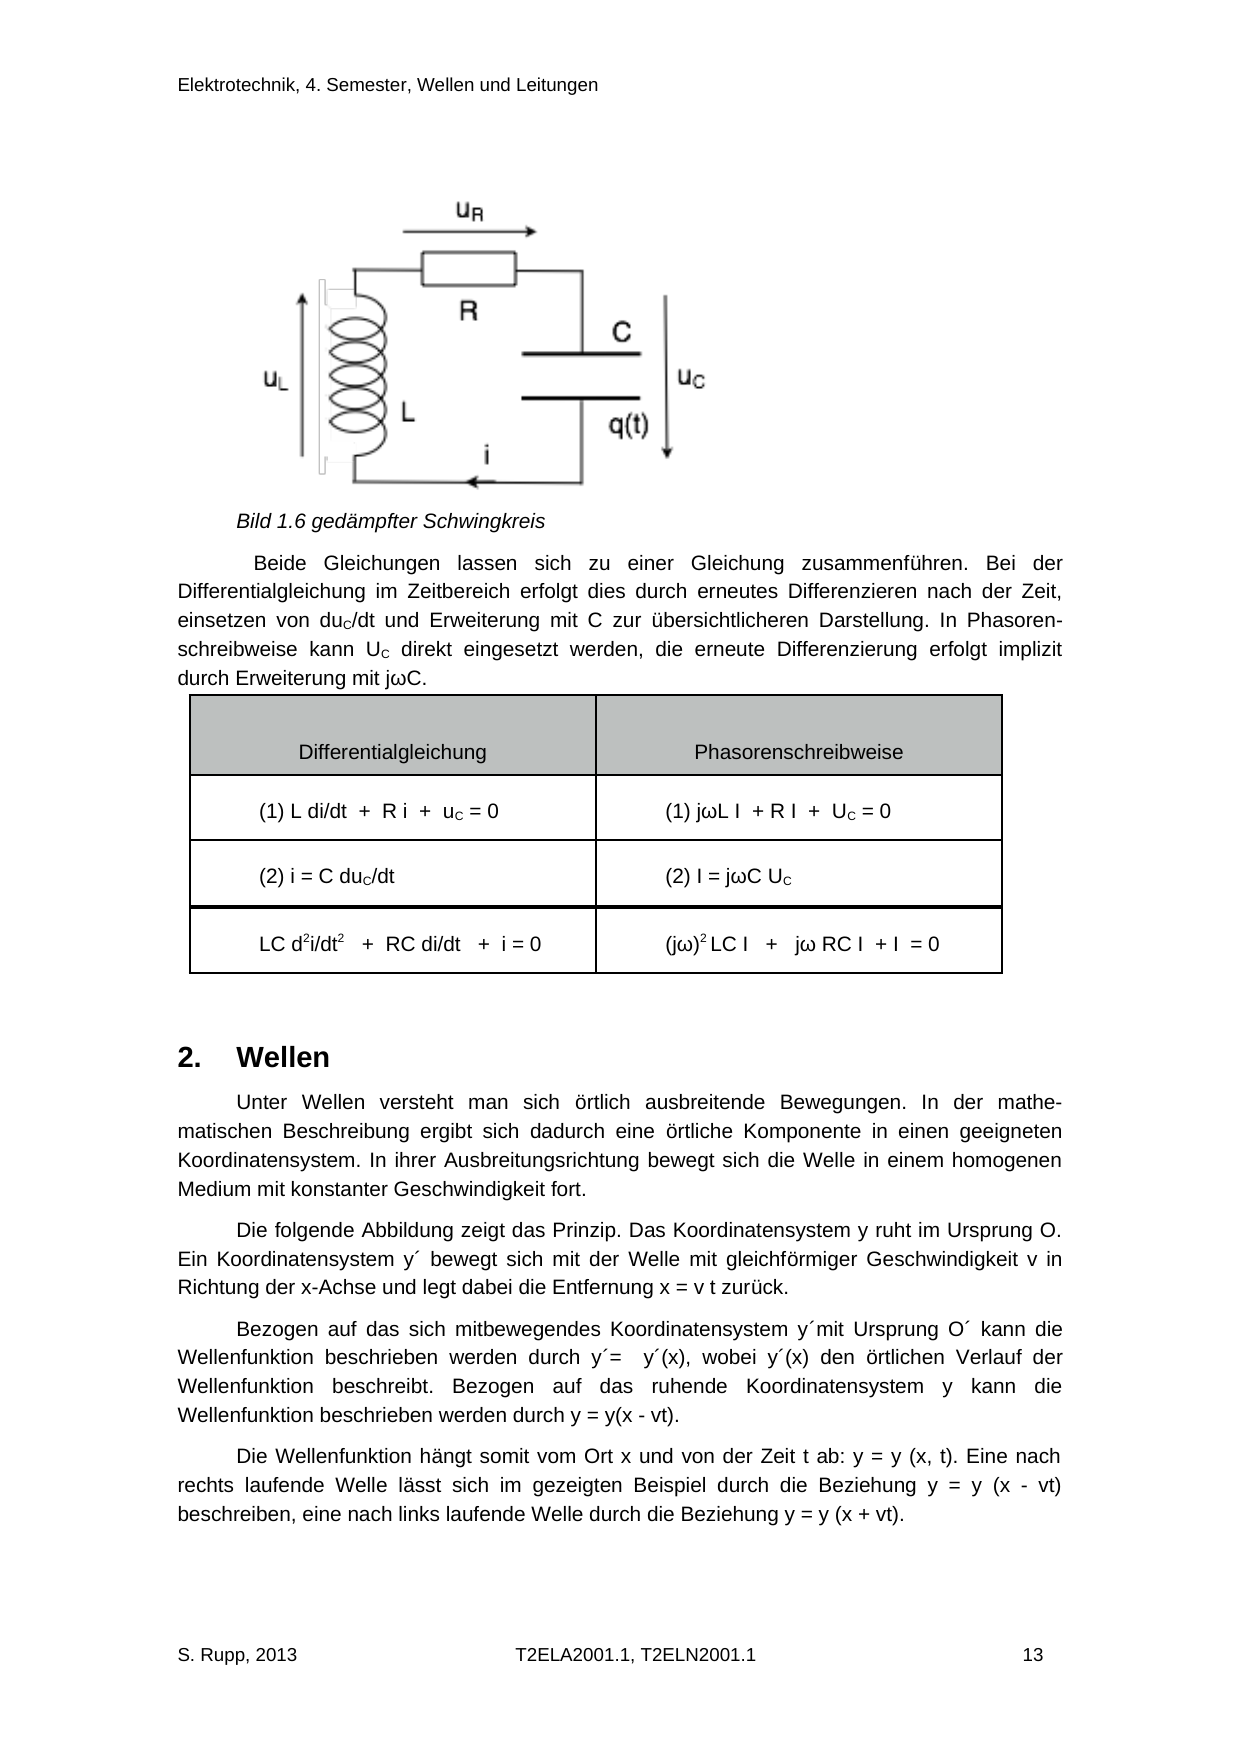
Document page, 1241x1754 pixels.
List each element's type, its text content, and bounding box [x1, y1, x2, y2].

table_cell (2) i = C duC/dt [191, 841, 595, 904]
list Wellen [177, 1040, 1063, 1073]
table_header Differentialgleichung [191, 696, 595, 774]
table_cell (2) I = jωC UC [597, 841, 1001, 904]
text Unter Wellen versteht man sich örtlich ausbreitende Bewegungen. In der mathe-matischen Beschreibung ergibt sich dadurch eine örtliche Komponente in einen geeigneten Koordinatensystem. In ihrer Ausbreitungsrichtung bewegt sich die Welle in einem homogenen Medium mit konstanter Geschwindigkeit fort. [177, 1090, 1063, 1200]
table_cell (1) L di/dt + R i + uC = 0 [191, 776, 595, 839]
picture [242, 177, 726, 492]
text Bild 1.6 gedämpfter Schwingkreis [177, 509, 1063, 533]
text Die folgende Abbildung zeigt das Prinzip. Das Koordinatensystem y ruht im Ursprung O. Ein Koordinatensystem y´ bewegt sich mit der Welle mit gleichförmiger Geschwindigkeit v in Richtung der x-Achse und legt dabei die Entfernung x = v t zurück. [177, 1218, 1063, 1299]
text Beide Gleichungen lassen sich zu einer Gleichung zusammenführen. Bei der Differentialgleichung im Zeitbereich erfolgt dies durch erneutes Differenzieren nach der Zeit, einsetzen von duC/dt und Erweiterung mit C zur übersichtlicheren Darstellung. In Phasoren-schreibweise kann UC direkt eingesetzt werden, die erneute Differenzierung erfolgt implizit durch Erweiterung mit jωC. [177, 550, 1063, 689]
text Die Wellenfunktion hängt somit vom Ort x und von der Zeit t ab: y = y (x, t). Eine nach rechts laufende Welle lässt sich im gezeigten Beispiel durch die Beziehung y = y (x - vt) beschreiben, eine nach links laufende Welle durch die Beziehung y = y (x + vt). [177, 1444, 1063, 1525]
table_cell LC d2i/dt2 + RC di/dt + i = 0 [191, 909, 595, 972]
table_cell (1) jωL I + R I + UC = 0 [597, 776, 1001, 839]
table_cell (jω)2 LC I + jω RC I + I = 0 [597, 909, 1001, 972]
text Bezogen auf das sich mitbewegendes Koordinatensystem y´mit Ursprung O´ kann die Wellenfunktion beschrieben werden durch y´= y´(x), wobei y´(x) den örtlichen Verlauf der Wellenfunktion beschreibt. Bezogen auf das ruhende Koordinatensystem y kann die Wellenfunktion beschrieben werden durch y = y(x - vt). [177, 1316, 1063, 1427]
table_header Phasorenschreibweise [597, 696, 1001, 774]
